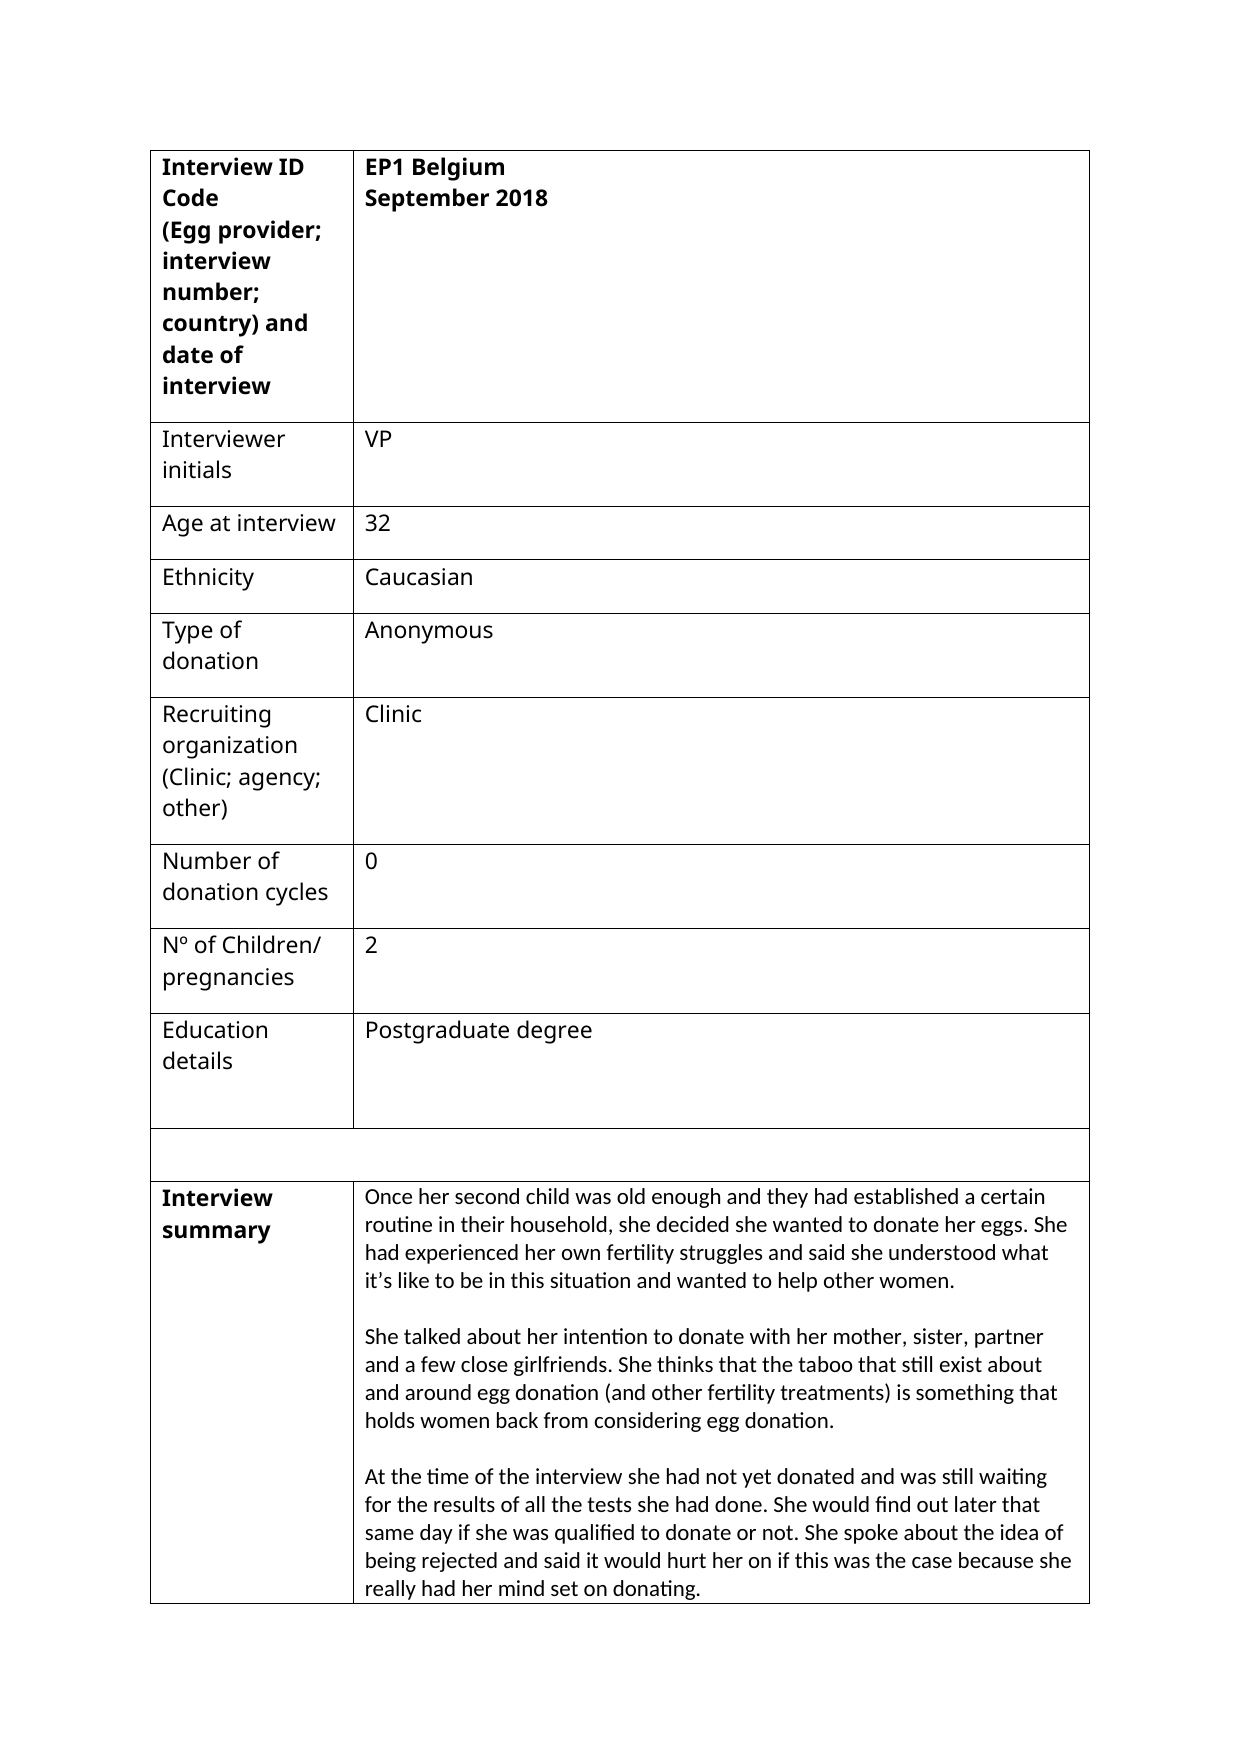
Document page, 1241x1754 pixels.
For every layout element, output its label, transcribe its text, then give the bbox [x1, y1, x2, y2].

table_cell Postgraduate degree [354, 1014, 1089, 1128]
table_cell Type of donation [151, 614, 353, 697]
table_header EP1 Belgium September 2018 [354, 151, 1089, 422]
table_cell Number of donation cycles [151, 845, 353, 928]
table_cell Interview summary [151, 1182, 353, 1603]
table_cell Anonymous [354, 614, 1089, 697]
table_cell Recruiting organization (Clinic; agency; other) [151, 698, 353, 844]
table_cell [354, 1182, 1089, 1603]
table_cell Clinic [354, 698, 1089, 844]
table_cell Nº of Children/ pregnancies [151, 929, 353, 1012]
table_cell Caucasian [354, 560, 1089, 612]
table_cell 32 [354, 507, 1089, 559]
table_header Interview ID Code (Egg provider; interview number; country) and date of interview [151, 151, 353, 422]
table_cell Education details [151, 1014, 353, 1128]
table_cell Interviewer initials [151, 423, 353, 506]
table_cell [151, 1129, 1089, 1181]
table_cell 0 [354, 845, 1089, 928]
table_cell Ethnicity [151, 560, 353, 612]
table_cell Age at interview [151, 507, 353, 559]
table_cell 2 [354, 929, 1089, 1012]
table_cell VP [354, 423, 1089, 506]
